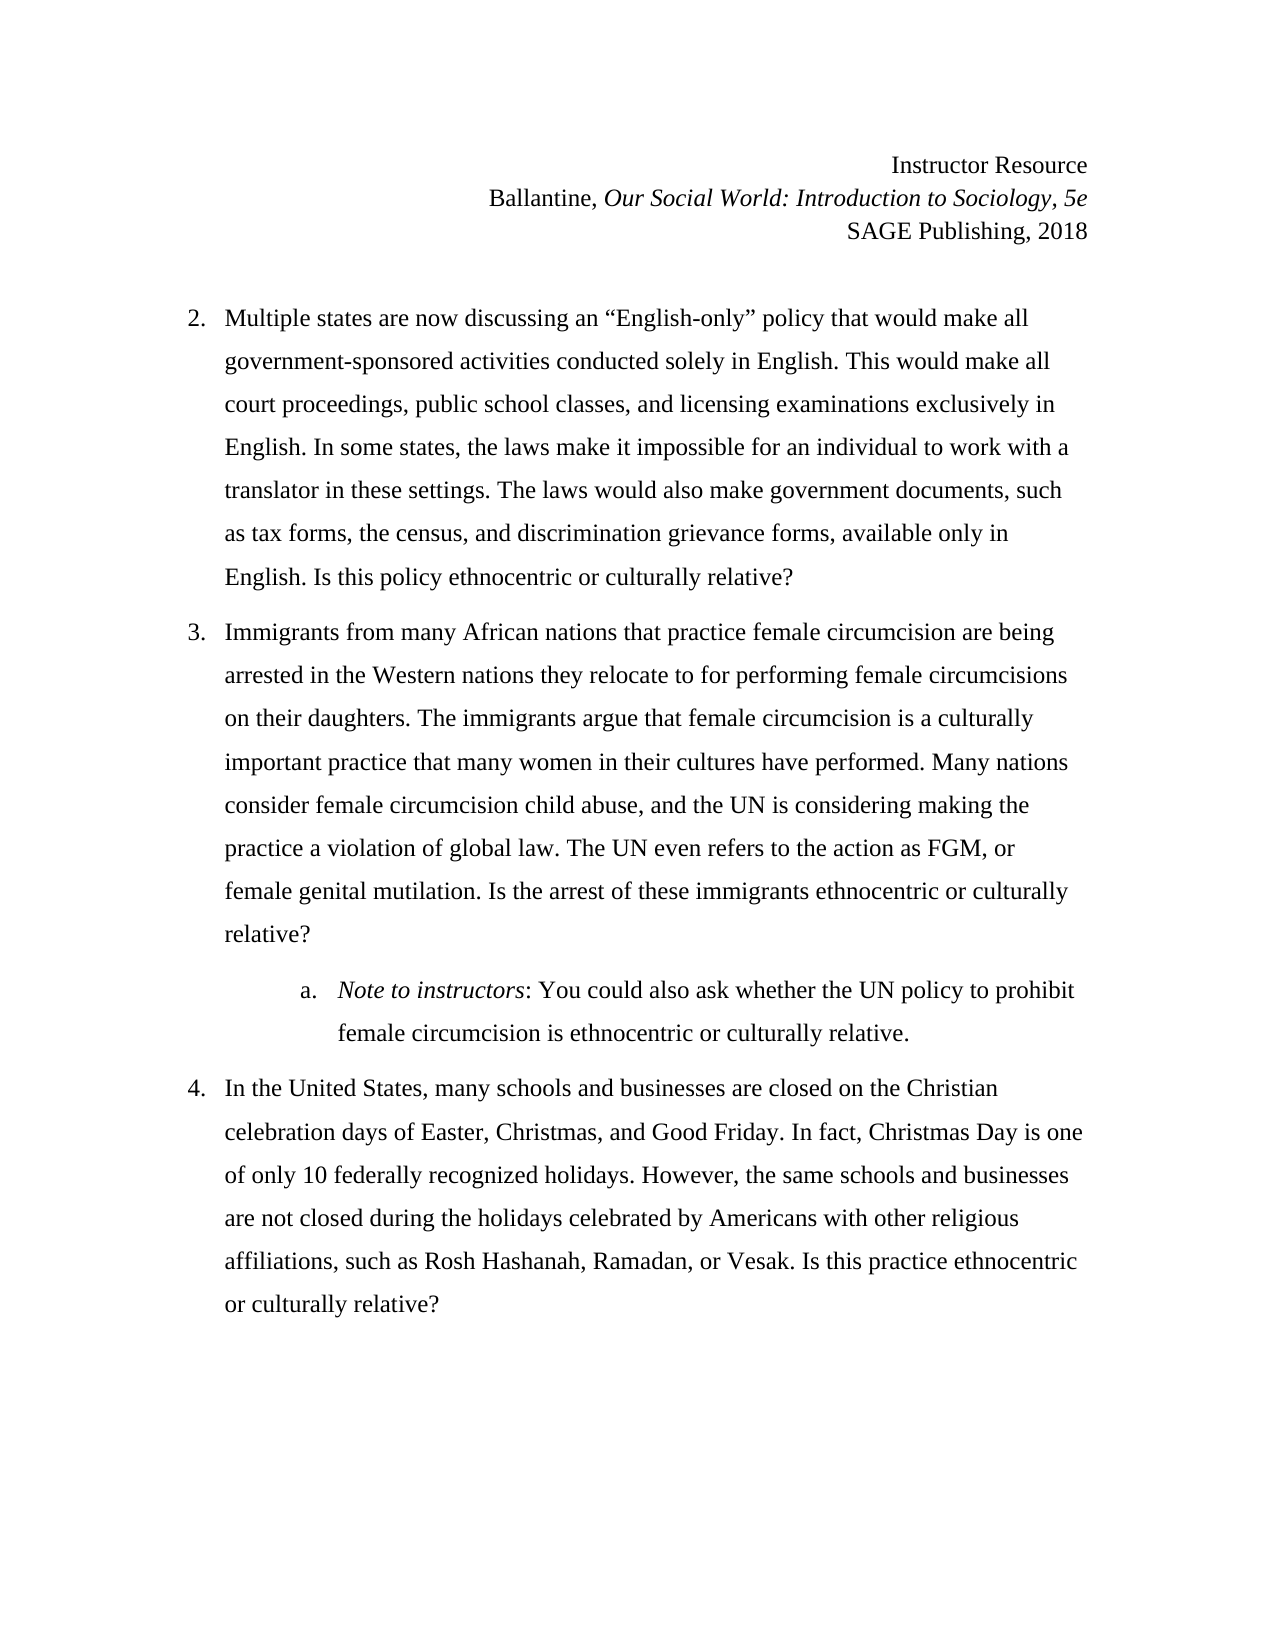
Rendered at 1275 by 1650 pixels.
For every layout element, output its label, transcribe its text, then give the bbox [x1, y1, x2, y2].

list Note to instructors: You could also ask whether the UN policy to prohibit female circumcision is ethnocentric or culturally relative. [300, 975, 1087, 1047]
list Immigrants from many African nations that practice female circumcision are being arrested in the Western nations they relocate to for performing female circumcisions on their daughters. The immigrants argue that female circumcision is a culturally important practice that many women in their cultures have performed. Many nations consider female circumcision child abuse, and the UN is considering making the practice a violation of global law. The UN even refers to the action as FGM, or female genital mutilation. Is the arrest of these immigrants ethnocentric or culturally relative? [187, 617, 1087, 948]
list Multiple states are now discussing an “English-only” policy that would make all government-sponsored activities conducted solely in English. This would make all court proceedings, public school classes, and licensing examinations exclusively in English. In some states, the laws make it impossible for an individual to work with a translator in these settings. The laws would also make government documents, such as tax forms, the census, and discrimination grievance forms, available only in English. Is this policy ethnocentric or culturally relative? [187, 303, 1087, 590]
list In the United States, many schools and businesses are closed on the Christian celebration days of Easter, Christmas, and Good Friday. In fact, Christmas Day is one of only 10 federally recognized holidays. However, the same schools and businesses are not closed during the holidays celebrated by Americans with other religious affiliations, such as Rosh Hashanah, Ramadan, or Vesak. Is this practice ethnocentric or culturally relative? [187, 1073, 1087, 1318]
